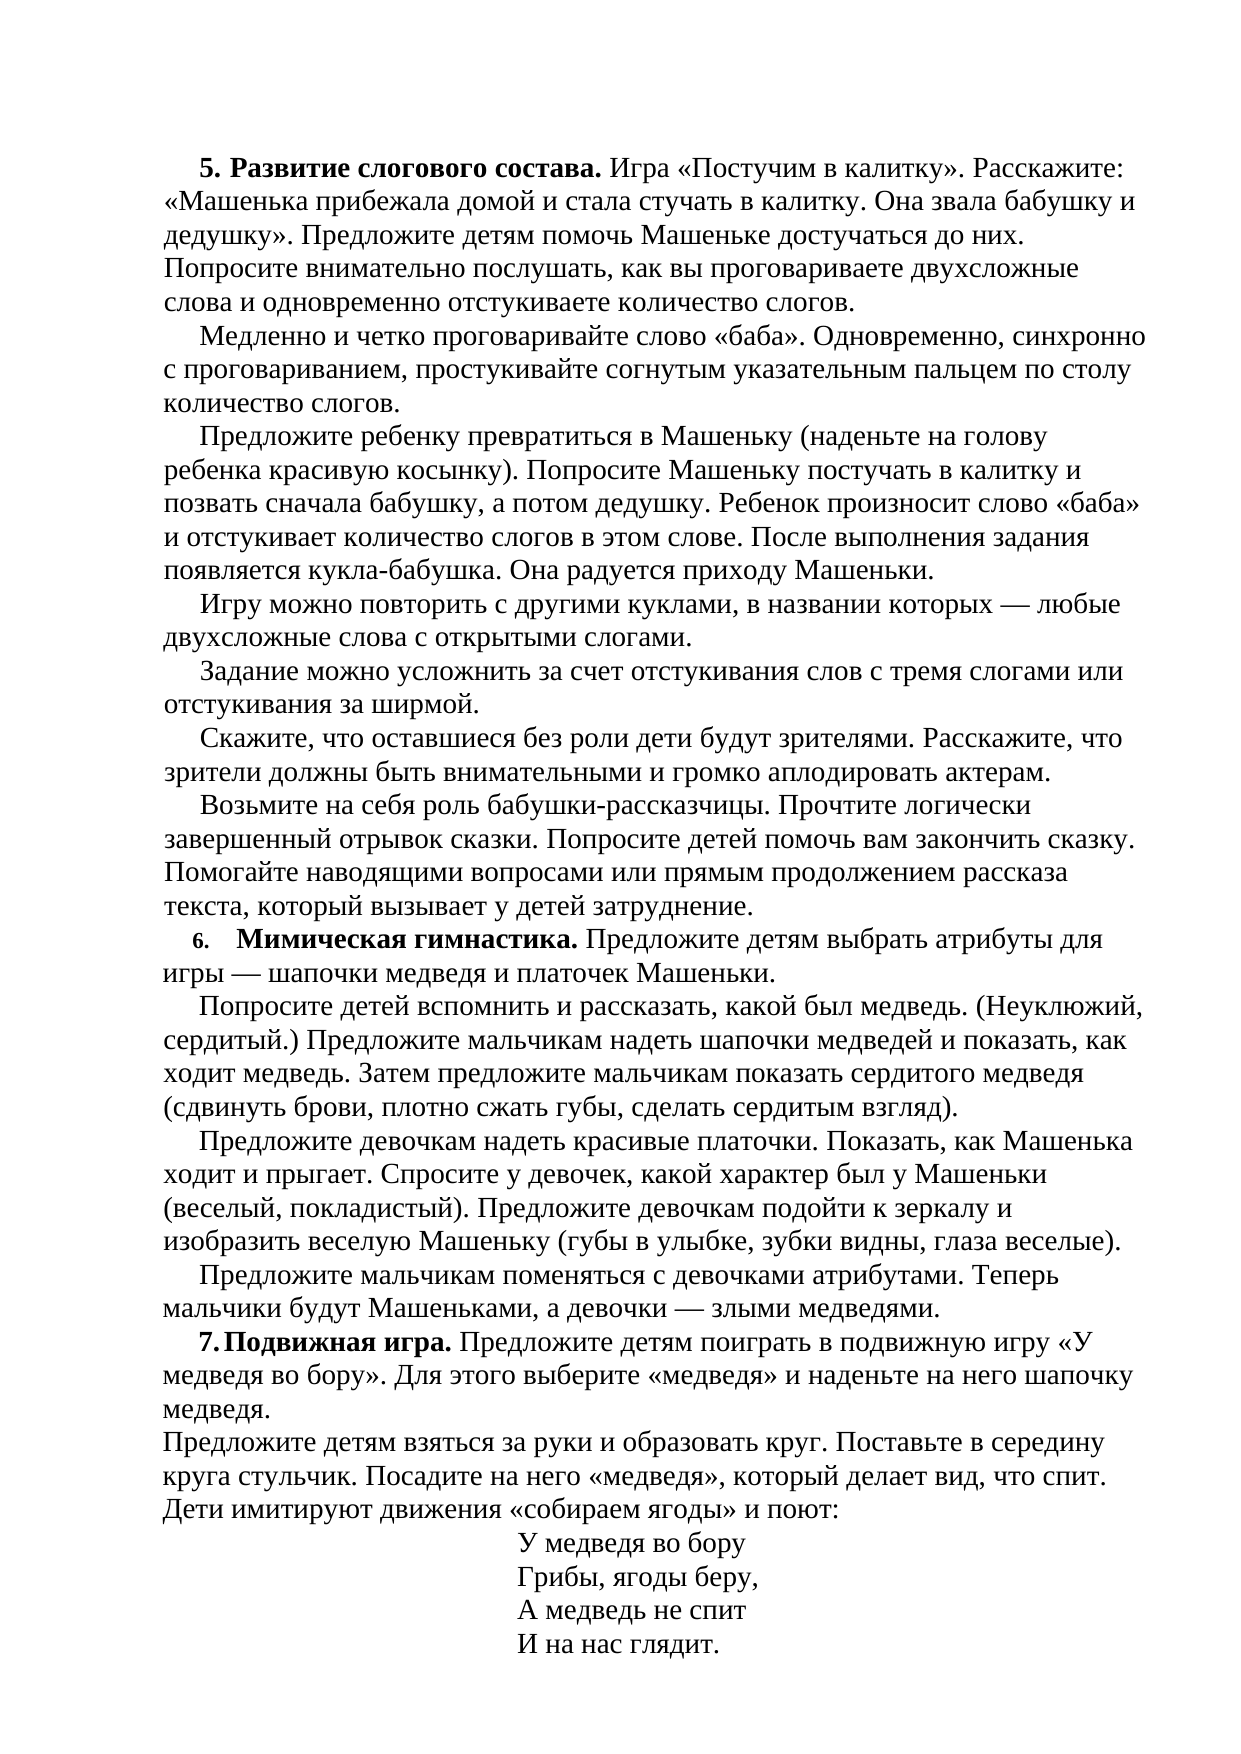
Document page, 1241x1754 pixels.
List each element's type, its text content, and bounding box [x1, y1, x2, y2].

text Задание можно усложнить за счет отстукивания слов с тремя слогами или отстукивания за ширмой. [163, 653, 1150, 720]
list Мимическая гимнастика. Предложите детям выбрать атрибуты для игры — шапочки медведя и платочек Машеньки. [162, 921, 1148, 988]
text Игру можно повторить с другими куклами, в названии которых — любые двухсложные слова с открытыми слогами. [163, 586, 1150, 653]
text 7. Подвижная игра. Предложите детям поиграть в подвижную игру «У медведя во бору». Для этого выберите «медведя» и наденьте на него шапочку медведя. Предложите детям взяться за руки и образовать круг. Поставьте в середину круга стульчик. Посадите на него «медведя», который делает вид, что спит. Дети имитируют движения «собираем ягоды» и поют: [162, 1324, 1151, 1525]
text А медведь не спит [517, 1592, 831, 1626]
text Предложите мальчикам поменяться с девочками атрибутами. Теперь мальчики будут Машеньками, а девочки — злыми медведями. [162, 1257, 1149, 1324]
text 5. Развитие слогового состава. Игра «Постучим в калитку». Расскажите: «Машенька прибежала домой и стала стучать в калитку. Она звала бабушку и дедушку». Предложите детям помочь Машеньке достучаться до них. Попросите внимательно послушать, как вы проговариваете двухсложные слова и одновременно отстукиваете количество слогов. [163, 150, 1150, 318]
text Попросите детей вспомнить и рассказать, какой был медведь. (Неуклюжий, сердитый.) Предложите мальчикам надеть шапочки медведей и показать, как ходит медведь. Затем предложите мальчикам показать сердитого медведя (сдвинуть брови, плотно сжать губы, сделать сердитым взгляд). [163, 988, 1149, 1123]
text Предложите девочкам надеть красивые платочки. Показать, как Машенька ходит и прыгает. Спросите у девочек, какой характер был у Машеньки (веселый, покладистый). Предложите девочкам подойти к зеркалу и изобразить веселую Машеньку (губы в улыбке, зубки видны, глаза веселые). [163, 1123, 1150, 1257]
text Грибы, ягоды беру, [517, 1559, 831, 1592]
text Возьмите на себя роль бабушки-рассказчицы. Прочтите логически завершенный отрывок сказки. Попросите детей помочь вам закончить сказку. Помогайте наводящими вопросами или прямым продолжением рассказа текста, который вызывает у детей затруднение. [164, 787, 1150, 921]
text Скажите, что оставшиеся без роли дети будут зрителями. Расскажите, что зрители должны быть внимательными и громко аплодировать актерам. [164, 720, 1151, 787]
text У медведя во бору [517, 1525, 831, 1559]
text Предложите ребенку превратиться в Машеньку (наденьте на голову ребенка красивую косынку). Попросите Машеньку постучать в калитку и позвать сначала бабушку, а потом дедушку. Ребенок произносит слово «баба» и отстукивает количество слогов в этом слове. После выполнения задания появляется кукла-бабушка. Она радуется приходу Машеньки. [163, 418, 1151, 586]
text Медленно и четко проговаривайте слово «баба». Одновременно, синхронно с проговариванием, простукивайте согнутым указательным пальцем по столу количество слогов. [163, 318, 1150, 418]
text И на нас глядит. [517, 1626, 831, 1659]
